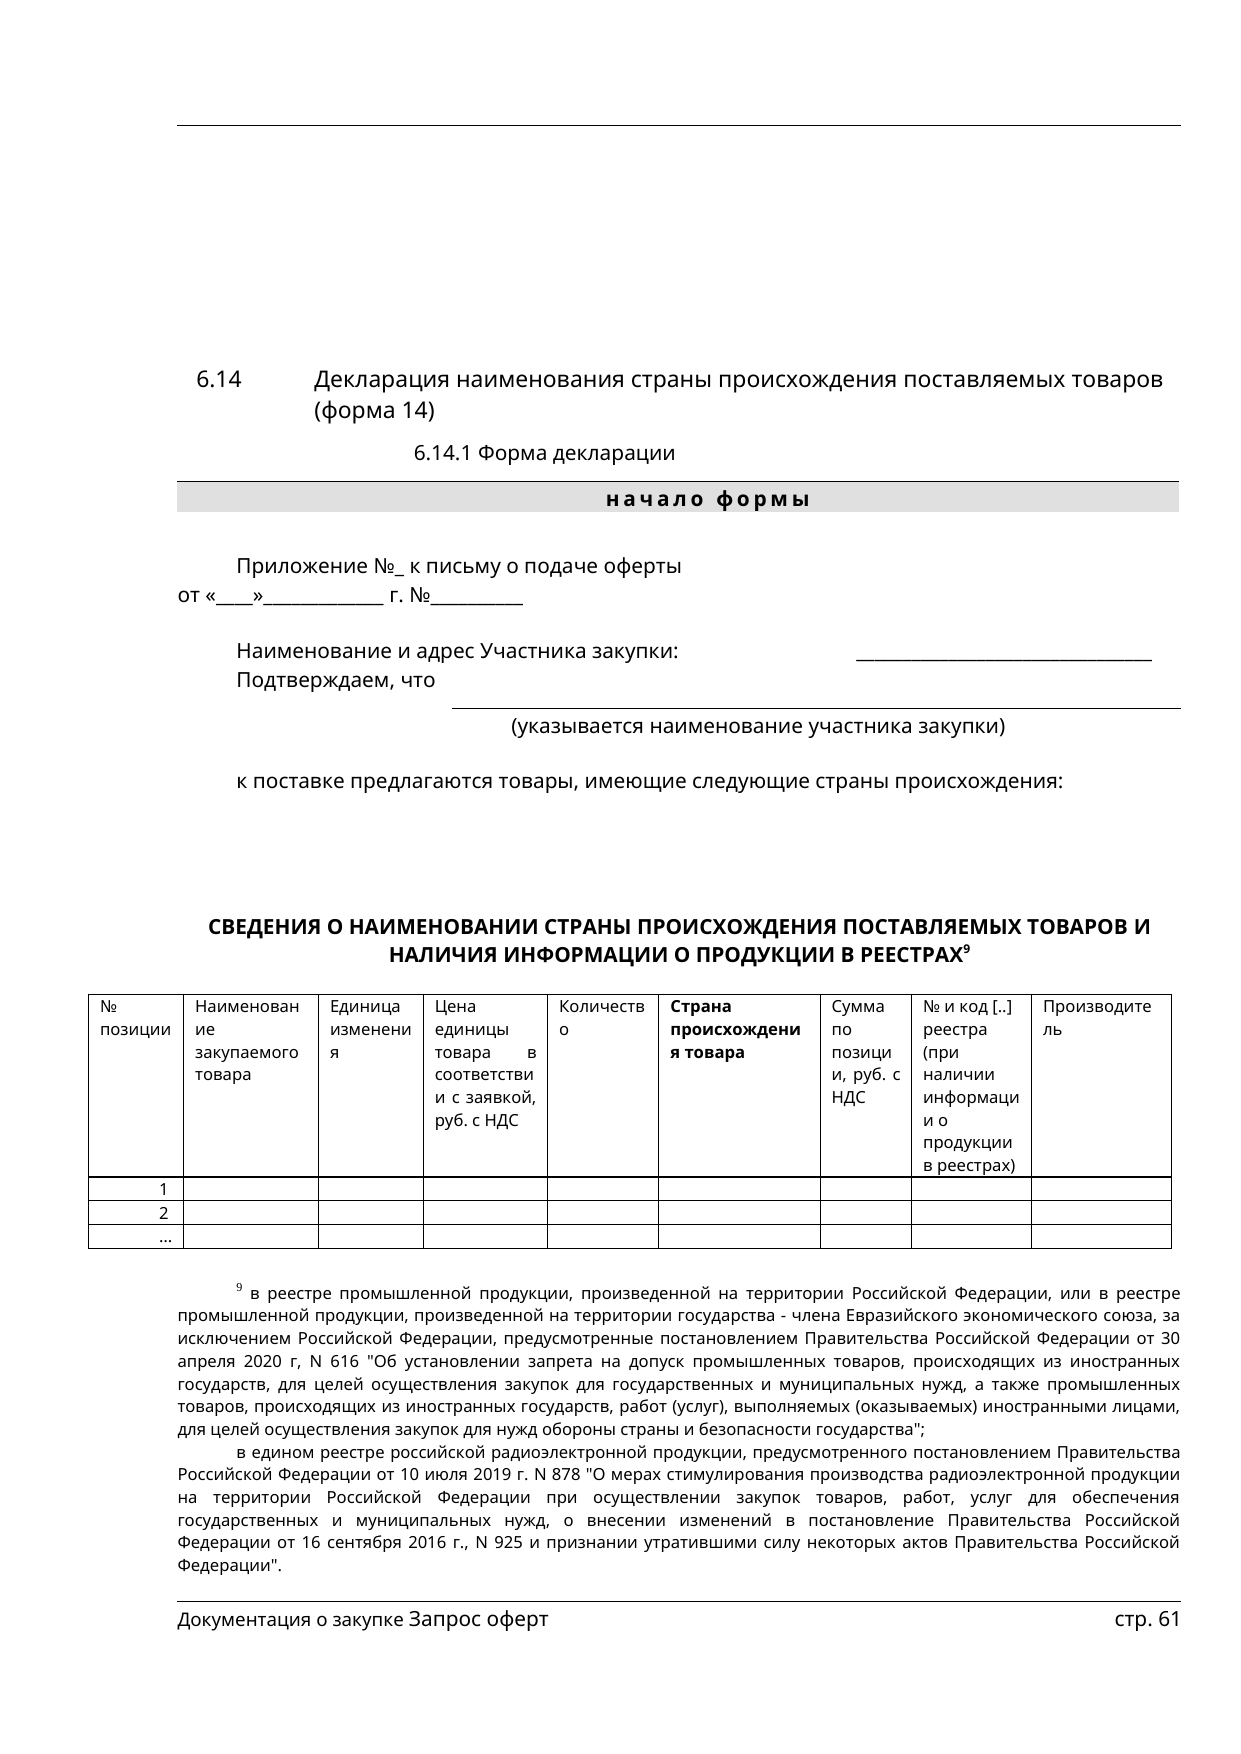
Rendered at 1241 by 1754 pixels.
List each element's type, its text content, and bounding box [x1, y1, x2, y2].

table_cell [424, 1178, 547, 1200]
table_cell [319, 1178, 423, 1200]
table_header Наименование закупаемого товара [184, 995, 318, 1176]
table_cell [424, 1225, 547, 1248]
table_cell [319, 1201, 423, 1224]
table_cell 1 [89, 1178, 183, 1200]
table_cell [659, 1225, 820, 1248]
text Наименование и адрес Участника закупки: ________________________________ [177, 637, 1181, 665]
text к поставке предлагаются товары, имеющие следующие страны происхождения: [177, 766, 1181, 794]
text Сведения о наименовании страны происхождения поставляемых товаров и наличия информации о продукции в реестрах [177, 912, 1181, 969]
text (указывается наименование участника закупки) [452, 709, 1181, 739]
table_cell [548, 1178, 658, 1200]
table_cell [1032, 1201, 1171, 1224]
text Подтверждаем, что [177, 665, 1181, 693]
table_cell [821, 1225, 911, 1248]
table_header № и код [..] реестра (при наличии информации о продукции в реестрах) [912, 995, 1031, 1176]
table_cell [184, 1178, 318, 1200]
table_cell [659, 1201, 820, 1224]
table_header Количество [548, 995, 658, 1176]
subtitle Декларация наименования страны происхождения поставляемых товаров (форма 14) [196, 363, 1181, 425]
table_cell [912, 1201, 1031, 1224]
table_cell [1032, 1178, 1171, 1200]
text Приложение №_ к письму о подаче оферты от «____»_____________ г. №__________ [177, 551, 1181, 608]
table_cell [548, 1225, 658, 1248]
table_header Цена единицы товара в соответствии с заявкой, руб. с НДС [424, 995, 547, 1176]
table_cell [184, 1201, 318, 1224]
table_header № позиции [89, 995, 183, 1176]
table_cell [184, 1225, 318, 1248]
table_cell [1032, 1225, 1171, 1248]
text начало формы [177, 482, 1179, 512]
table_cell [821, 1178, 911, 1200]
table_cell [659, 1178, 820, 1200]
table_cell [821, 1201, 911, 1224]
table_header Сумма по позиции, руб. с НДС [821, 995, 911, 1176]
text 6.14.1 Форма декларации [413, 438, 1181, 466]
table_cell [319, 1225, 423, 1248]
table_header Производитель [1032, 995, 1171, 1176]
table_cell [548, 1201, 658, 1224]
table_cell [912, 1178, 1031, 1200]
table_header Страна происхождения товара [659, 995, 820, 1176]
table_cell 2 [89, 1201, 183, 1224]
table_cell [912, 1225, 1031, 1248]
table_cell [424, 1201, 547, 1224]
table_cell … [89, 1225, 183, 1248]
table_header Единица изменения [319, 995, 423, 1176]
